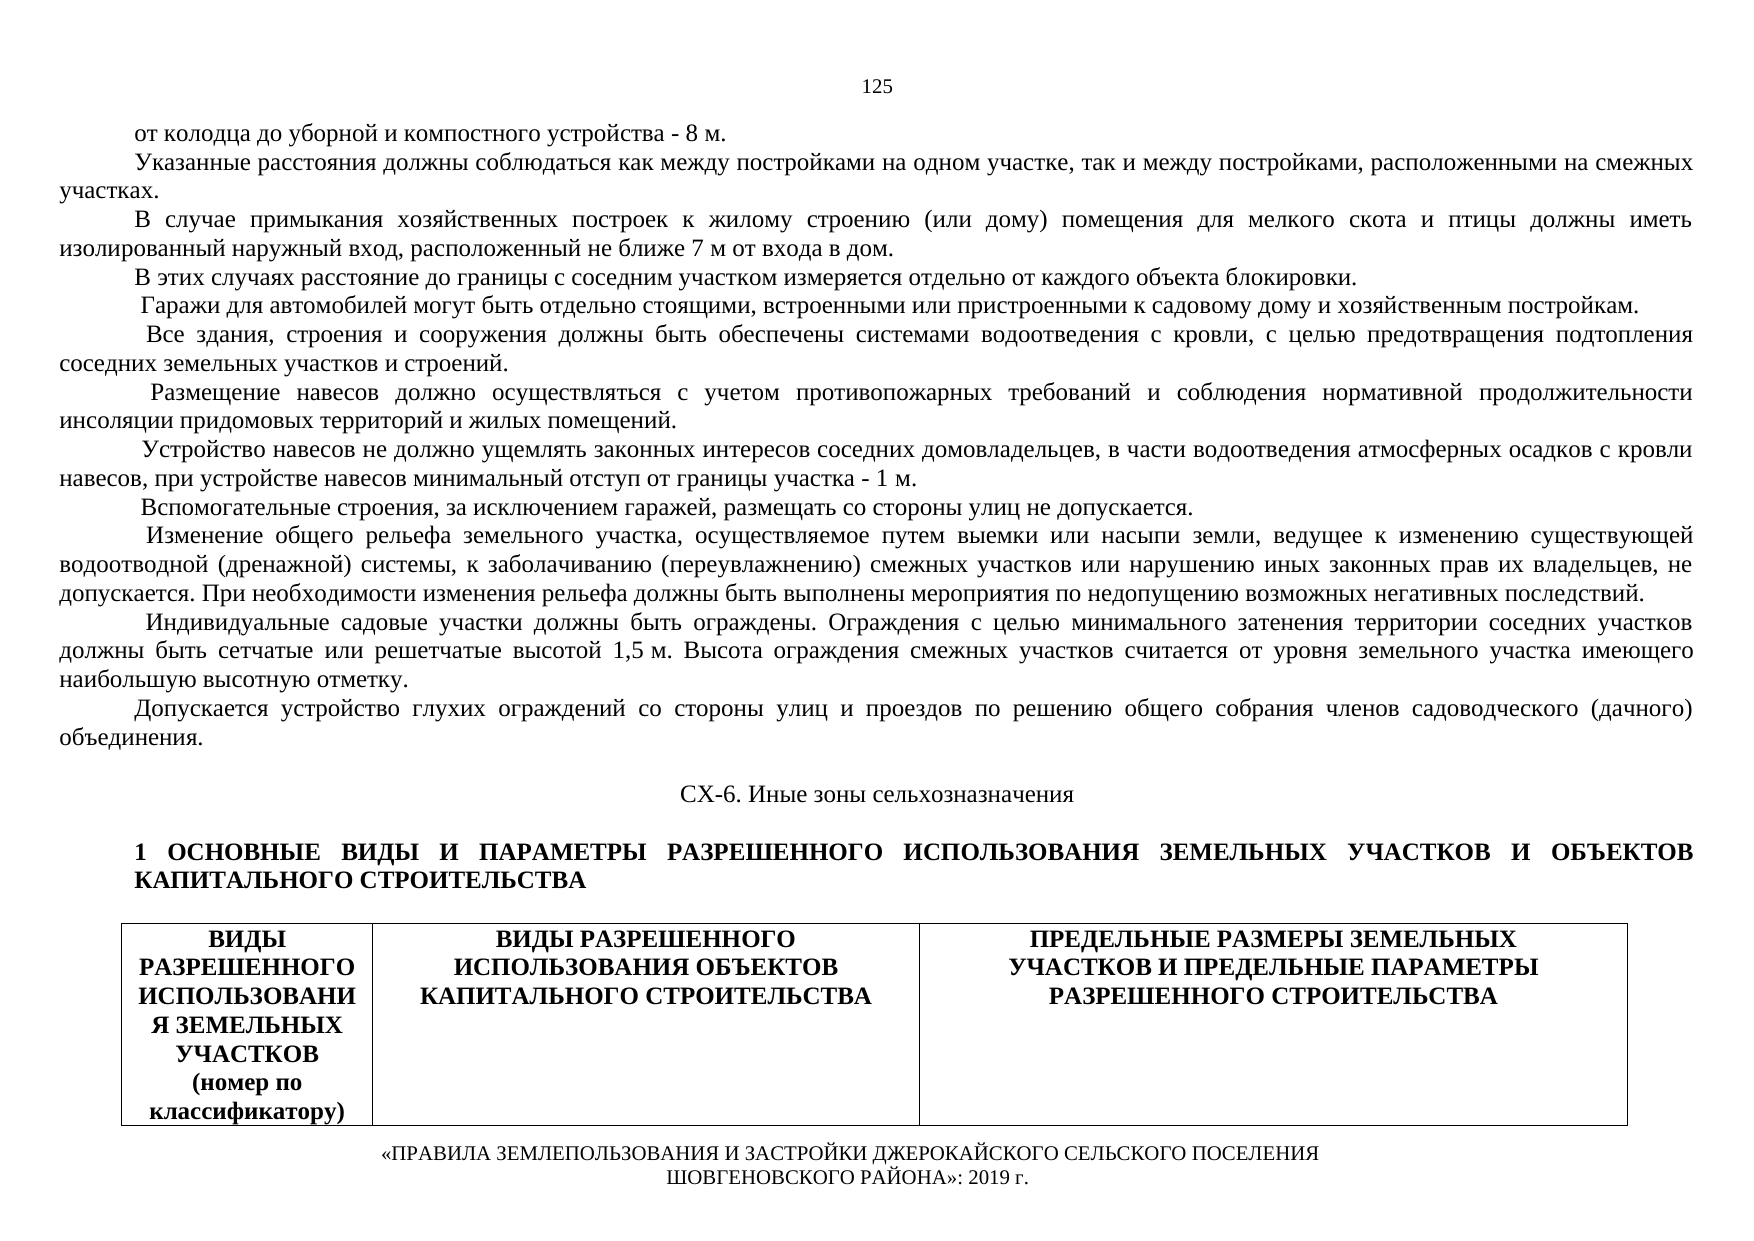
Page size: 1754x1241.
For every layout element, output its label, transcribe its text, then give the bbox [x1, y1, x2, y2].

table_header ВИДЫ РАЗРЕШЕННОГО ИСПОЛЬЗОВАНИЯ ОБЪЕКТОВ КАПИТАЛЬНОГО СТРОИТЕЛЬСТВА [373, 924, 919, 1125]
text В этих случаях расстояние до границы с соседним участком измеряется отдельно от каждого объекта блокировки. [59, 262, 1695, 291]
table_header ВИДЫ РАЗРЕШЕННОГО ИСПОЛЬЗОВАНИЯ ЗЕМЕЛЬНЫХ УЧАСТКОВ (номер по классификатору) [122, 924, 372, 1125]
text 1 ОСНОВНЫЕ ВИДЫ И ПАРАМЕТРЫ РАЗРЕШЕННОГО ИСПОЛЬЗОВАНИЯ ЗЕМЕЛЬНЫХ УЧАСТКОВ И ОБЪЕКТОВ КАПИТАЛЬНОГО СТРОИТЕЛЬСТВА [134, 837, 1695, 894]
text Все здания, строения и сооружения должны быть обеспечены системами водоотведения с кровли, с целью предотвращения подтопления соседних земельных участков и строений. [59, 319, 1695, 377]
text Индивидуальные садовые участки должны быть ограждены. Ограждения с целью минимального затенения территории соседних участков должны быть сетчатые или решетчатые высотой 1,5 м. Высота ограждения смежных участков считается от уровня земельного участка имеющего наибольшую высотную отметку. [59, 607, 1695, 693]
table_header ПРЕДЕЛЬНЫЕ РАЗМЕРЫ ЗЕМЕЛЬНЫХ УЧАСТКОВ И ПРЕДЕЛЬНЫЕ ПАРАМЕТРЫ РАЗРЕШЕННОГО СТРОИТЕЛЬСТВА [920, 924, 1627, 1125]
text Указанные расстояния должны соблюдаться как между постройками на одном участке, так и между постройками, расположенными на смежных участках. [59, 147, 1695, 204]
text Размещение навесов должно осуществляться с учетом противопожарных требований и соблюдения нормативной продолжительности инсоляции придомовых территорий и жилых помещений. [59, 377, 1695, 434]
text от колодца до уборной и компостного устройства - 8 м. [59, 118, 1695, 147]
text В случае примыкания хозяйственных построек к жилому строению (или дому) помещения для мелкого скота и птицы должны иметь изолированный наружный вход, расположенный не ближе 7 м от входа в дом. [59, 204, 1695, 262]
text Изменение общего рельефа земельного участка, осуществляемое путем выемки или насыпи земли, ведущее к изменению существующей водоотводной (дренажной) системы, к заболачиванию (переувлажнению) смежных участков или нарушению иных законных прав их владельцев, не допускается. При необходимости изменения рельефа должны быть выполнены мероприятия по недопущению возможных негативных последствий. [59, 521, 1695, 607]
text Допускается устройство глухих ограждений со стороны улиц и проездов по решению общего собрания членов садоводческого (дачного) объединения. [59, 693, 1695, 751]
text Гаражи для автомобилей могут быть отдельно стоящими, встроенными или пристроенными к садовому дому и хозяйственным постройкам. [59, 291, 1695, 319]
text Устройство навесов не должно ущемлять законных интересов соседних домовладельцев, в части водоотведения атмосферных осадков с кровли навесов, при устройстве навесов минимальный отступ от границы участка - 1 м. [59, 434, 1695, 492]
text СХ-6. Иные зоны сельхозназначения [59, 779, 1695, 808]
text Вспомогательные строения, за исключением гаражей, размещать со стороны улиц не допускается. [59, 492, 1695, 521]
